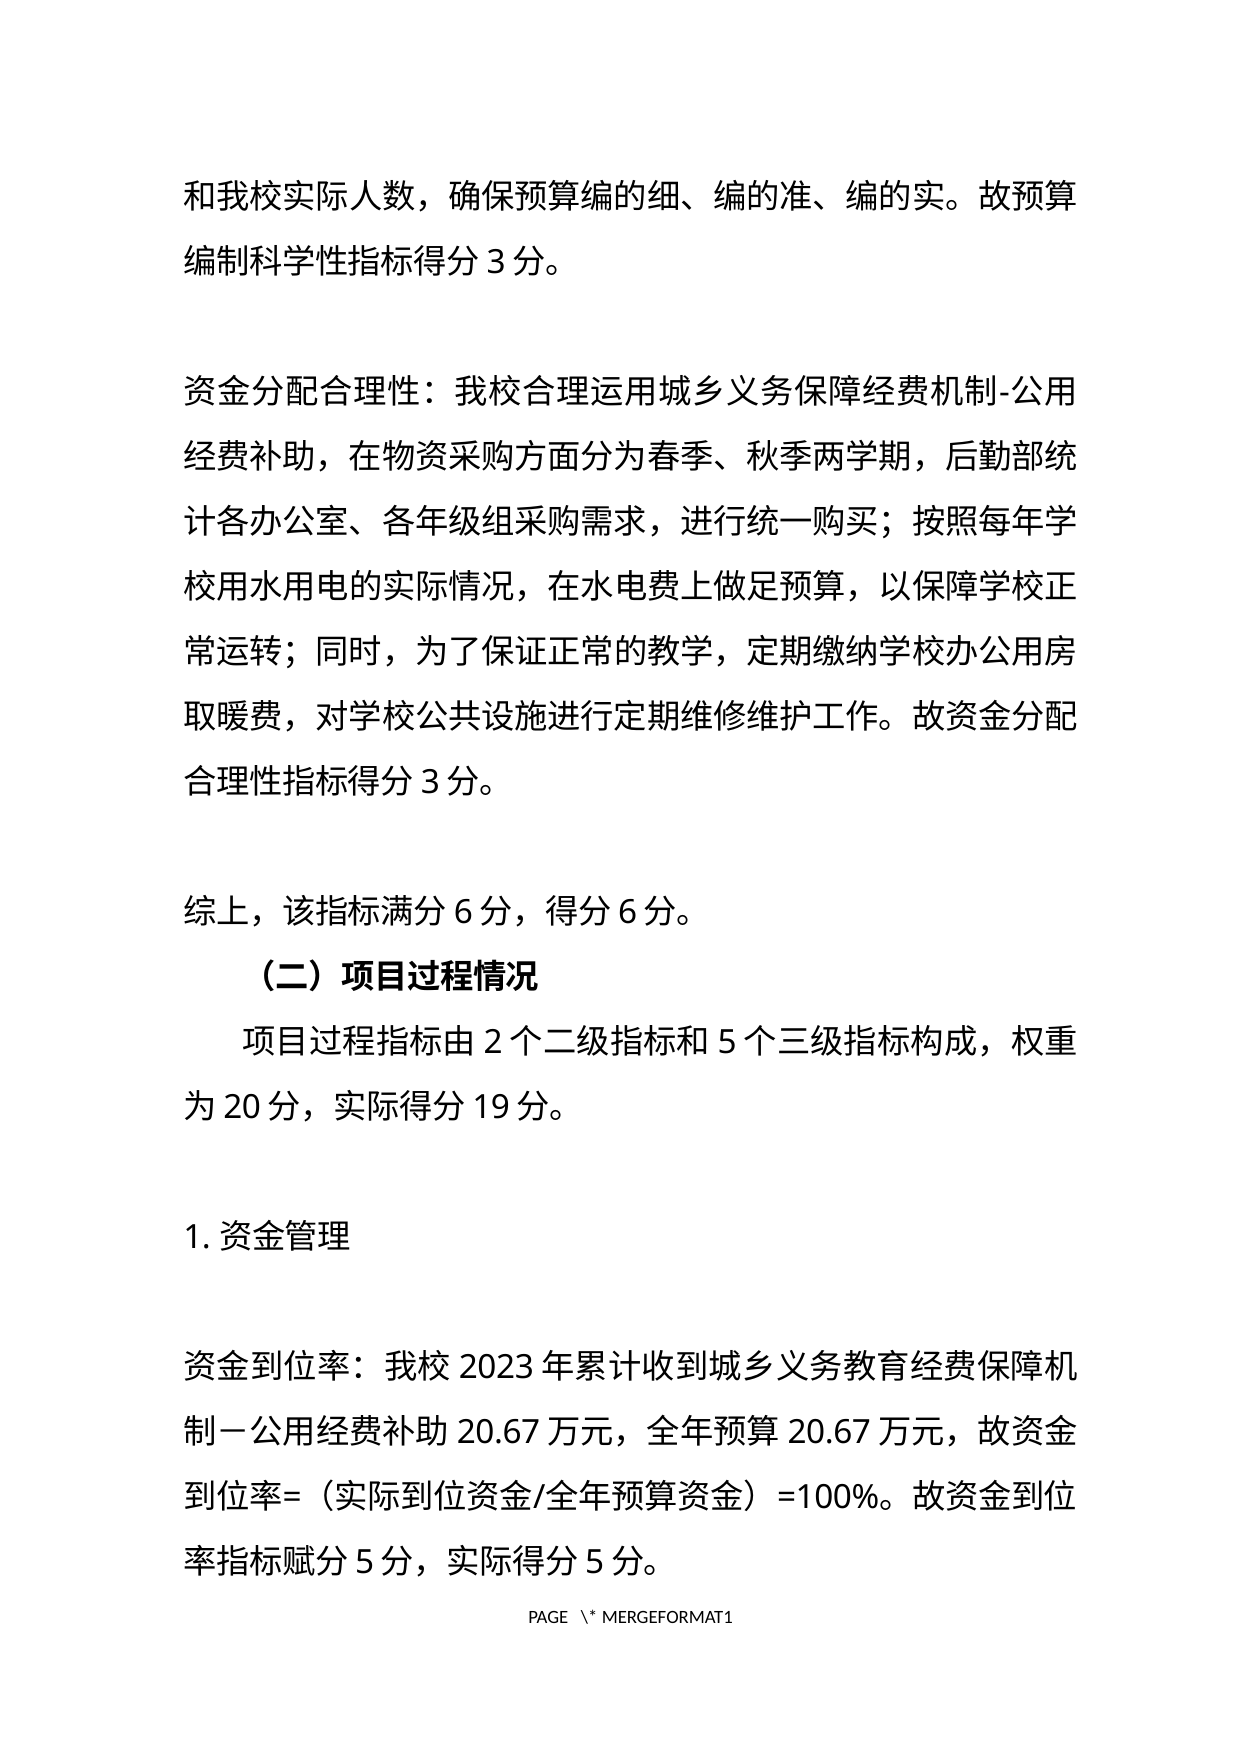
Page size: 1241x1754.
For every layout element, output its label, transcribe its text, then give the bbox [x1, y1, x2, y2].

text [183, 162, 1078, 942]
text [183, 1007, 1078, 1592]
text （二）项目过程情况 [183, 942, 1078, 1007]
